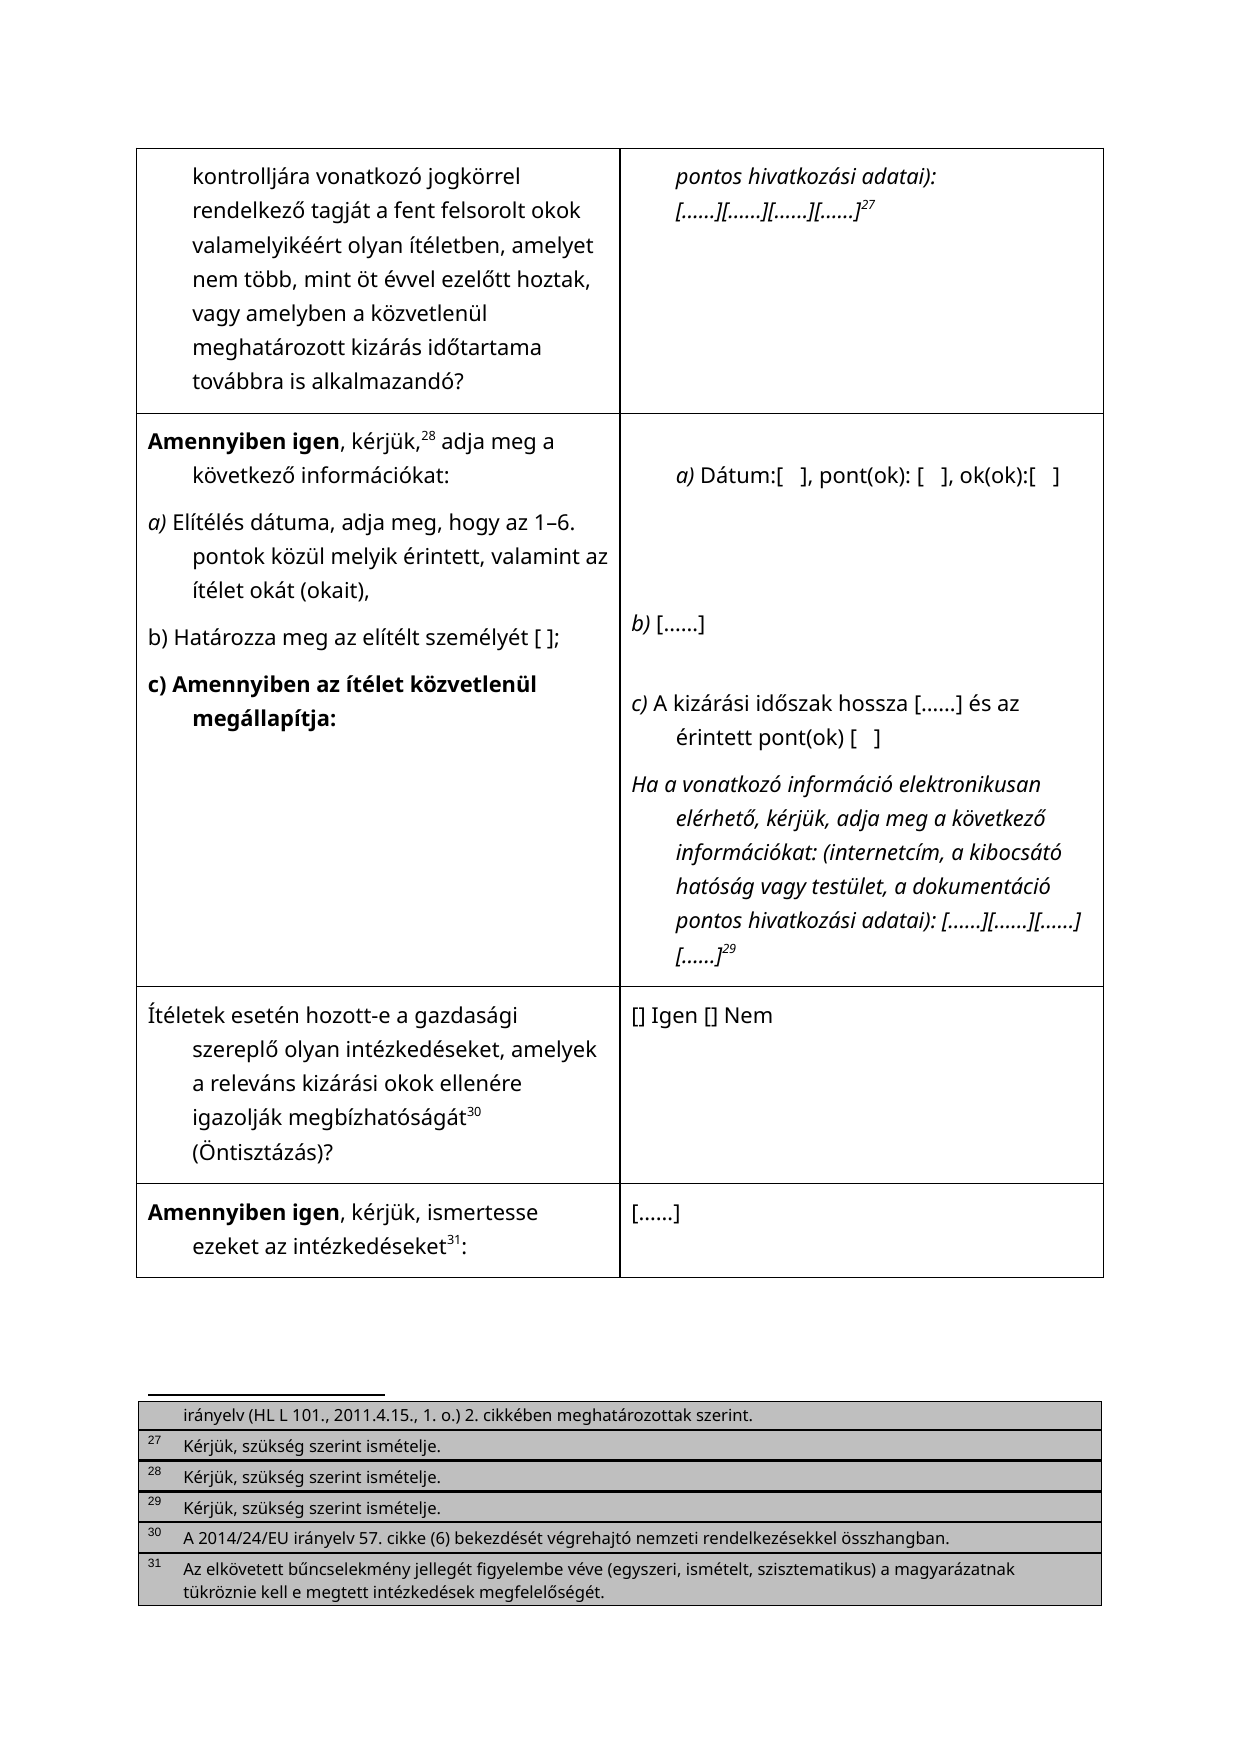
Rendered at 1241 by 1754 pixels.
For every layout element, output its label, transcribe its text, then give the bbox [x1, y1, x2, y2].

table_cell Amennyiben igen, kérjük, ismertesse ezeket az intézkedéseket: [137, 1184, 619, 1277]
table_cell [] Igen [] Nem Ha a vonatkozó információ elektronikusan elérhető, kérjük, adja meg a következő információkat: (internetcím, a kibocsátó hatóság vagy testület, a dokumentáció pontos hivatkozási adatai): [……][……][……][……] [621, 149, 1103, 413]
table_cell [……] [621, 1184, 1103, 1277]
table_cell a) Dátum:[ ], pont(ok): [ ], ok(ok):[ ] b) [……] c) A kizárási időszak hossza [……] és az érintett pont(ok) [ ] Ha a vonatkozó információ elektronikusan elérhető, kérjük, adja meg a következő információkat: (internetcím, a kibocsátó hatóság vagy testület, a dokumentáció pontos hivatkozási adatai): [……][……][……][……] [621, 414, 1103, 986]
table_cell Ítéletek esetén hozott-e a gazdasági szereplő olyan intézkedéseket, amelyek a releváns kizárási okok ellenére igazolják megbízhatóságát (Öntisztázás)? [137, 987, 619, 1183]
table_cell [] Igen [] Nem [621, 987, 1103, 1183]
table_cell Amennyiben igen, kérjük, adja meg a következő információkat: a) Elítélés dátuma, adja meg, hogy az 1–6. pontok közül melyik érintett, valamint az ítélet okát (okait), b) Határozza meg az elítélt személyét [ ]; c) Amennyiben az ítélet közvetlenül megállapítja: [137, 414, 619, 986]
table_cell Jogerősen elítélték-e a gazdasági szereplőt vagy a gazdasági szereplő igazgató, vezető vagy felügyelő testületének tagját, illetve az e testületek képviseletére, az azokban való döntéshozatalra vagy azok kontrolljára vonatkozó jogkörrel rendelkező tagját a fent felsorolt okok valamelyikéért olyan ítéletben, amelyet nem több, mint öt évvel ezelőtt hoztak, vagy amelyben a közvetlenül meghatározott kizárás időtartama továbbra is alkalmazandó? [137, 149, 619, 413]
